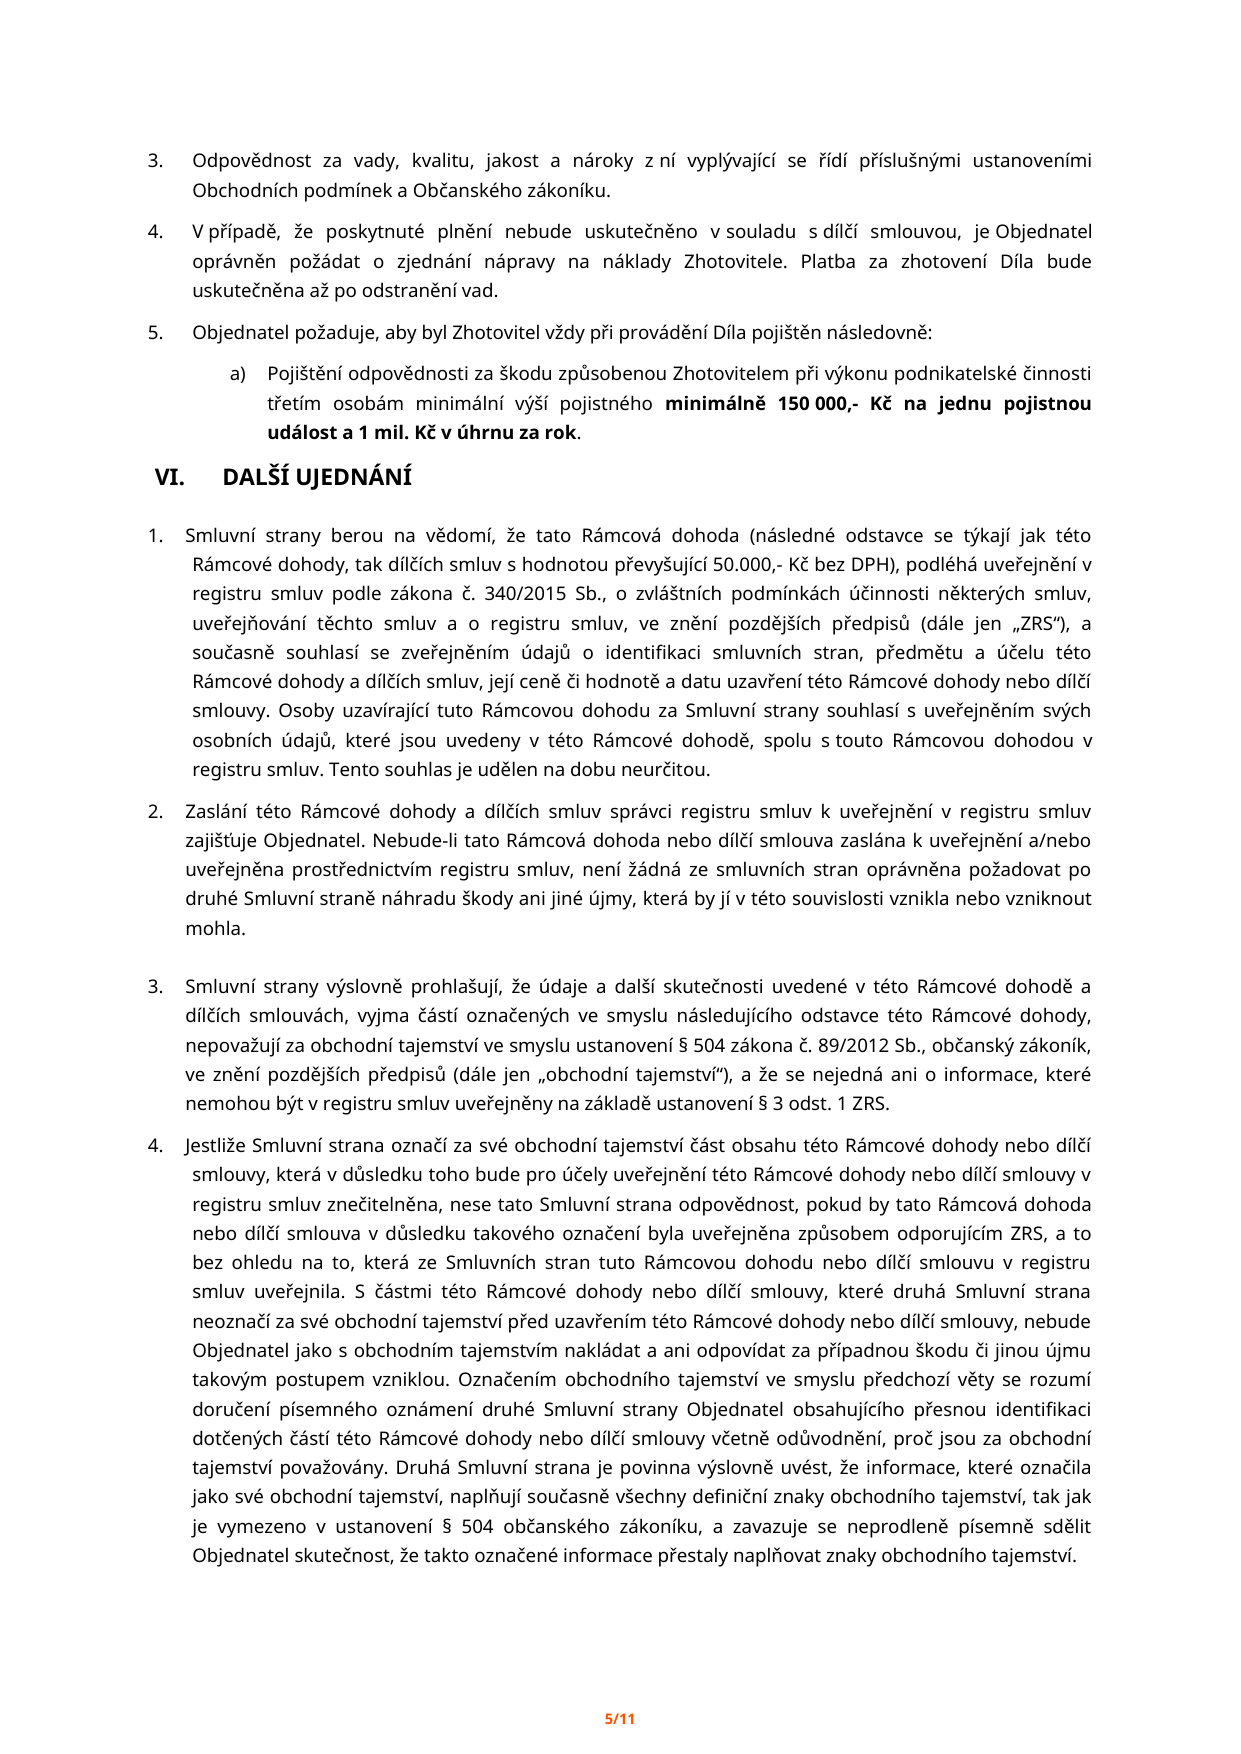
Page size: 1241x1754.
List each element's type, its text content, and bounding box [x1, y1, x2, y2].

list DALŠÍ UJEDNÁNÍ [185, 461, 1093, 492]
list Smluvní strany berou na vědomí, že tato Rámcová dohoda (následné odstavce se týkají jak této Rámcové dohody, tak dílčích smluv s hodnotou převyšující 50.000,- Kč bez DPH), podléhá uveřejnění v registru smluv podle zákona č. 340/2015 Sb., o zvláštních podmínkách účinnosti některých smluv, uveřejňování těchto smluv a o registru smluv, ve znění pozdějších předpisů (dále jen „ZRS“), a současně souhlasí se zveřejněním údajů o identifikaci smluvních stran, předmětu a účelu této Rámcové dohody a dílčích smluv, její ceně či hodnotě a datu uzavření této Rámcové dohody nebo dílčí smlouvy. Osoby uzavírající tuto Rámcovou dohodu za Smluvní strany souhlasí s uveřejněním svých osobních údajů, které jsou uvedeny v této Rámcové dohodě, spolu s touto Rámcovou dohodou v registru smluv. Tento souhlas je udělen na dobu neurčitou. [148, 522, 1093, 782]
list Pojištění odpovědnosti za škodu způsobenou Zhotovitelem při výkonu podnikatelské činnosti třetím osobám minimální výší pojistného minimálně 150 000,- Kč na jednu pojistnou událost a 1 mil. Kč v úhrnu za rok. [229, 361, 1093, 445]
list Odpovědnost za vady, kvalitu, jakost a nároky z ní vyplývající se řídí příslušnými ustanoveními Obchodních podmínek a Občanského zákoníku. [148, 148, 1093, 202]
list Smluvní strany výslovně prohlašují, že údaje a další skutečnosti uvedené v této Rámcové dohodě a dílčích smlouvách, vyjma částí označených ve smyslu následujícího odstavce této Rámcové dohody, nepovažují za obchodní tajemství ve smyslu ustanovení § 504 zákona č. 89/2012 Sb., občanský zákoník, ve znění pozdějších předpisů (dále jen „obchodní tajemství“), a že se nejedná ani o informace, které nemohou být v registru smluv uveřejněny na základě ustanovení § 3 odst. 1 ZRS. [148, 973, 1093, 1116]
list Objednatel požaduje, aby byl Zhotovitel vždy při provádění Díla pojištěn následovně: [148, 319, 1093, 344]
list V případě, že poskytnuté plnění nebude uskutečněno v souladu s dílčí smlouvou, je Objednatel oprávněn požádat o zjednání nápravy na náklady Zhotovitele. Platba za zhotovení Díla bude uskutečněna až po odstranění vad. [148, 219, 1093, 303]
list Jestliže Smluvní strana označí za své obchodní tajemství část obsahu této Rámcové dohody nebo dílčí smlouvy, která v důsledku toho bude pro účely uveřejnění této Rámcové dohody nebo dílčí smlouvy v registru smluv znečitelněna, nese tato Smluvní strana odpovědnost, pokud by tato Rámcová dohoda nebo dílčí smlouva v důsledku takového označení byla uveřejněna způsobem odporujícím ZRS, a to bez ohledu na to, která ze Smluvních stran tuto Rámcovou dohodu nebo dílčí smlouvu v registru smluv uveřejnila. S částmi této Rámcové dohody nebo dílčí smlouvy, které druhá Smluvní strana neoznačí za své obchodní tajemství před uzavřením této Rámcové dohody nebo dílčí smlouvy, nebude Objednatel jako s obchodním tajemstvím nakládat a ani odpovídat za případnou škodu či jinou újmu takovým postupem vzniklou. Označením obchodního tajemství ve smyslu předchozí věty se rozumí doručení písemného oznámení druhé Smluvní strany Objednatel obsahujícího přesnou identifikaci dotčených částí této Rámcové dohody nebo dílčí smlouvy včetně odůvodnění, proč jsou za obchodní tajemství považovány. Druhá Smluvní strana je povinna výslovně uvést, že informace, které označila jako své obchodní tajemství, naplňují současně všechny definiční znaky obchodního tajemství, tak jak je vymezeno v ustanovení § 504 občanského zákoníku, a zavazuje se neprodleně písemně sdělit Objednatel skutečnost, že takto označené informace přestaly naplňovat znaky obchodního tajemství. [148, 1132, 1093, 1568]
list Zaslání této Rámcové dohody a dílčích smluv správci registru smluv k uveřejnění v registru smluv zajišťuje Objednatel. Nebude-li tato Rámcová dohoda nebo dílčí smlouva zaslána k uveřejnění a/nebo uveřejněna prostřednictvím registru smluv, není žádná ze smluvních stran oprávněna požadovat po druhé Smluvní straně náhradu škody ani jiné újmy, která by jí v této souvislosti vznikla nebo vzniknout mohla. [148, 798, 1093, 941]
